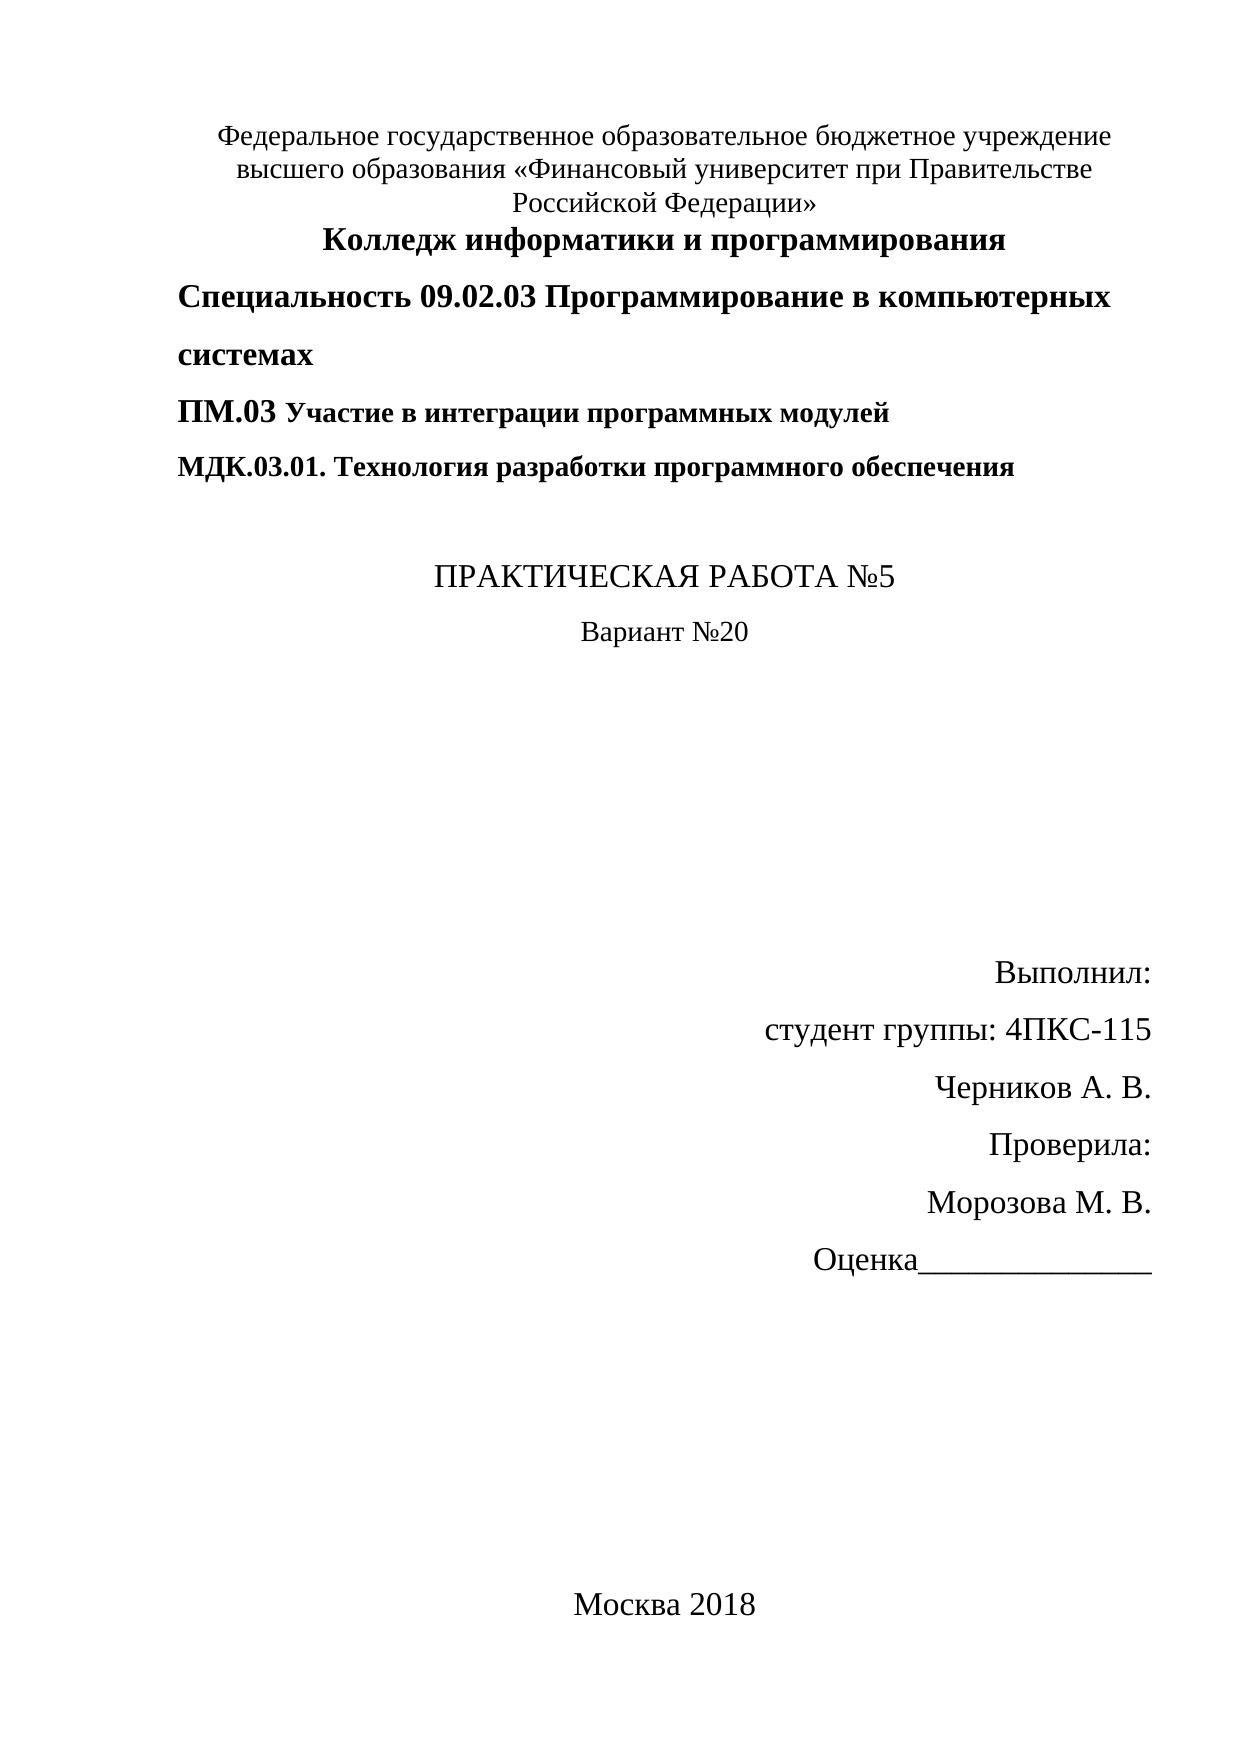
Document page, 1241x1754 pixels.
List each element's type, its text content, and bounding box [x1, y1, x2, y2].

list Москва 2018 [177, 1584, 1152, 1623]
list Морозова М. В. [177, 1182, 1152, 1220]
list Вариант №20 [177, 614, 1152, 648]
list студент группы: 4ПКС-115 [177, 1009, 1152, 1048]
text Федеральное государственное образовательное бюджетное учреждение [177, 118, 1152, 152]
list Проверила: [177, 1124, 1152, 1163]
list МДК.03.01. Технология разработки программного обеспечения [177, 449, 1152, 482]
text ПМ.03 Участие в интеграции программных модулей [177, 391, 1152, 429]
text Колледж информатики и программирования [177, 219, 1152, 257]
text высшего образования «Финансовый университет при Правительстве Российской Федерации» [177, 152, 1152, 219]
list Черников А. В. [177, 1067, 1152, 1105]
list ПРАКТИЧЕСКАЯ РАБОТА №5 [177, 557, 1152, 595]
list Оценка______________ [177, 1239, 1152, 1278]
text Специальность 09.02.03 Программирование в компьютерных системах [177, 276, 1152, 372]
list Выполнил: [177, 952, 1152, 990]
